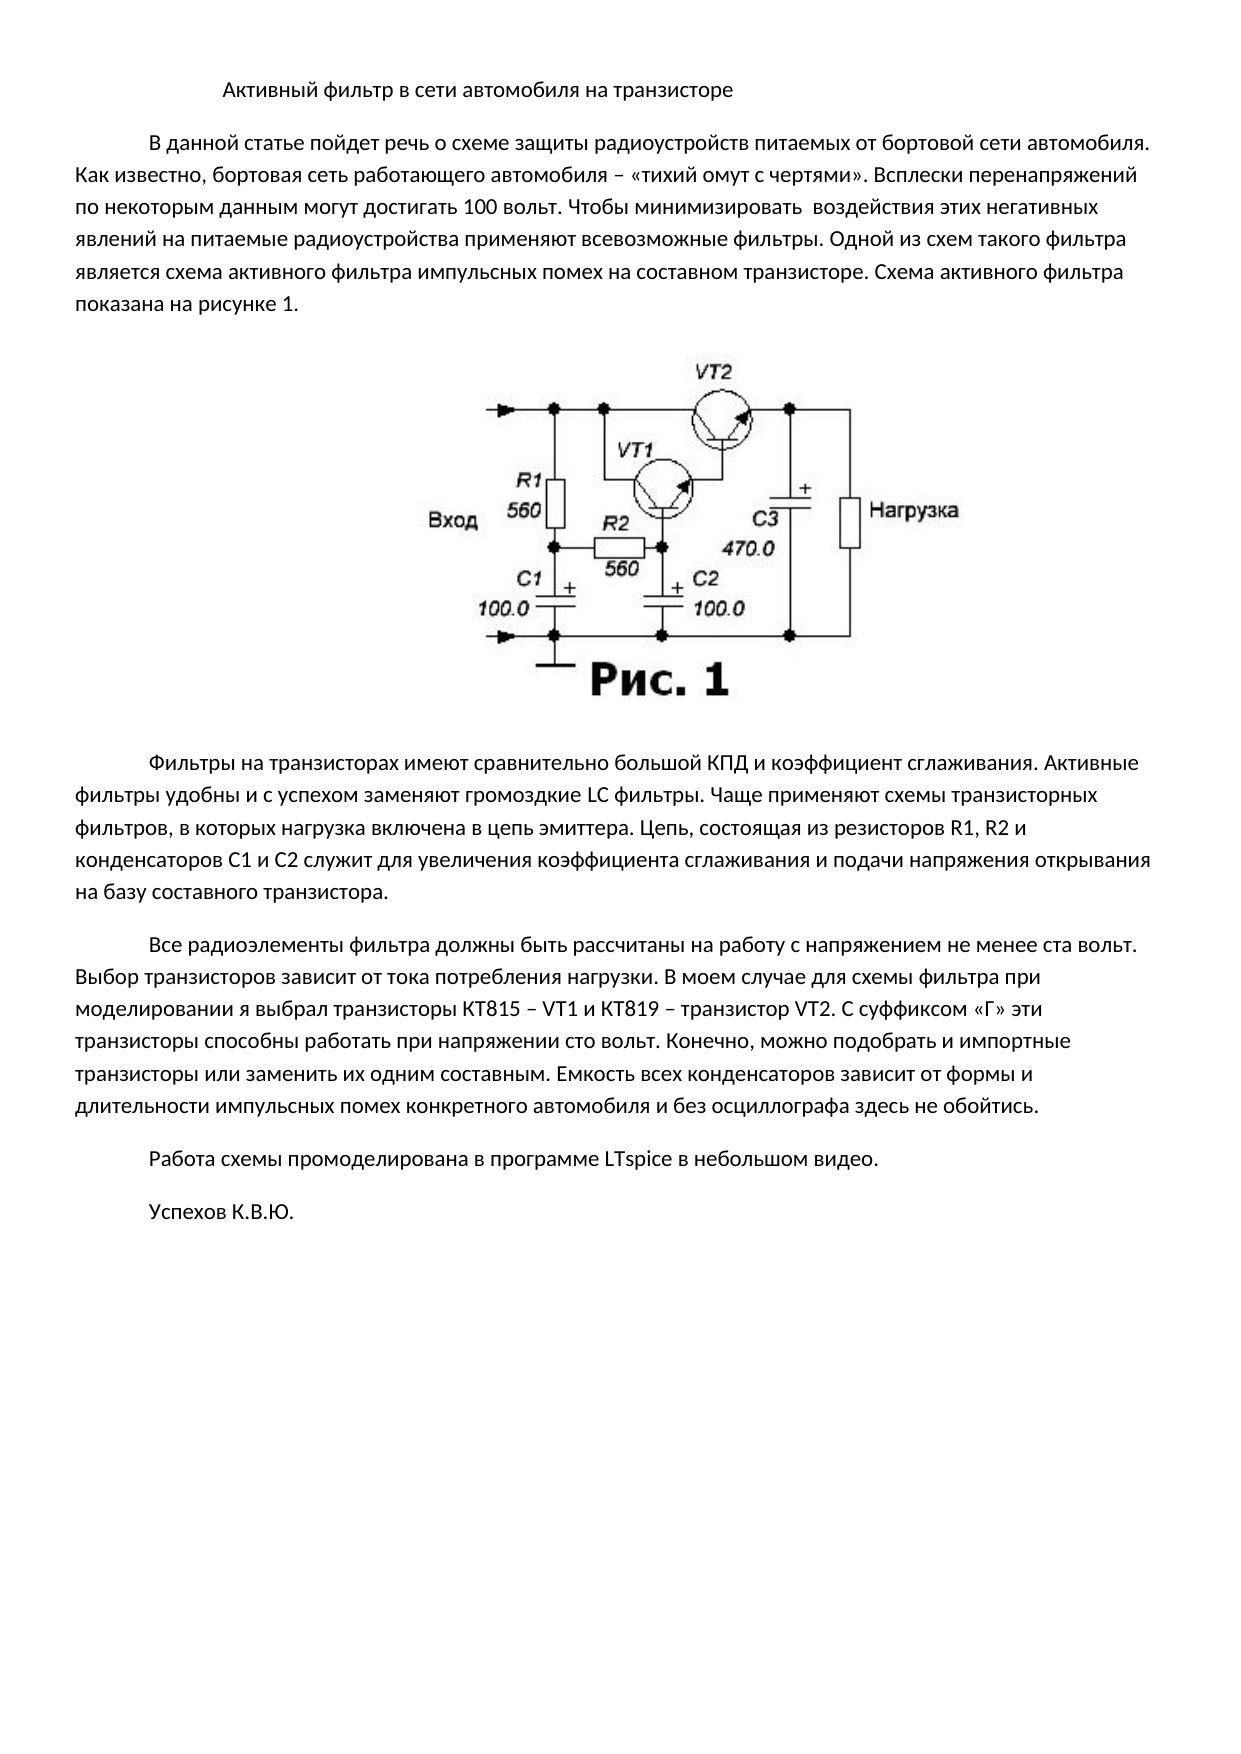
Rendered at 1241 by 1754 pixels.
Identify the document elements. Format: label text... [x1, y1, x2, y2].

text Фильтры на транзисторах имеют сравнительно большой КПД и коэффициент сглаживания. Активные фильтры удобны и с успехом заменяют громоздкие LC фильтры. Чаще применяют схемы транзисторных фильтров, в которых нагрузка включена в цепь эмиттера. Цепь, состоящая из резисторов R1, R2 и конденсаторов С1 и С2 служит для увеличения коэффициента сглаживания и подачи напряжения открывания на базу составного транзистора. [75, 748, 1165, 905]
text Успехов К.В.Ю. [75, 1197, 1165, 1225]
text В данной статье пойдет речь о схеме защиты радиоустройств питаемых от бортовой сети автомобиля. Как известно, бортовая сеть работающего автомобиля – «тихий омут с чертями». Всплески перенапряжений по некоторым данным могут достигать 100 вольт. Чтобы минимизировать воздействия этих негативных явлений на питаемые радиоустройства применяют всевозможные фильтры. Одной из схем такого фильтра является схема активного фильтра импульсных помех на составном транзисторе. Схема активного фильтра показана на рисунке 1. [75, 128, 1165, 317]
text Все радиоэлементы фильтра должны быть рассчитаны на работу с напряжением не менее ста вольт. Выбор транзисторов зависит от тока потребления нагрузки. В моем случае для схемы фильтра при моделировании я выбрал транзисторы КТ815 – VT1 и КТ819 – транзистор VT2. С суффиксом «Г» эти транзисторы способны работать при напряжении сто вольт. Конечно, можно подобрать и импортные транзисторы или заменить их одним составным. Емкость всех конденсаторов зависит от формы и длительности импульсных помех конкретного автомобиля и без осциллографа здесь не обойтись. [75, 930, 1165, 1119]
text Активный фильтр в сети автомобиля на транзисторе [149, 75, 1165, 103]
text Работа схемы промоделирована в программе LTspice в небольшом видео. [75, 1144, 1165, 1172]
picture [75, 342, 1236, 724]
